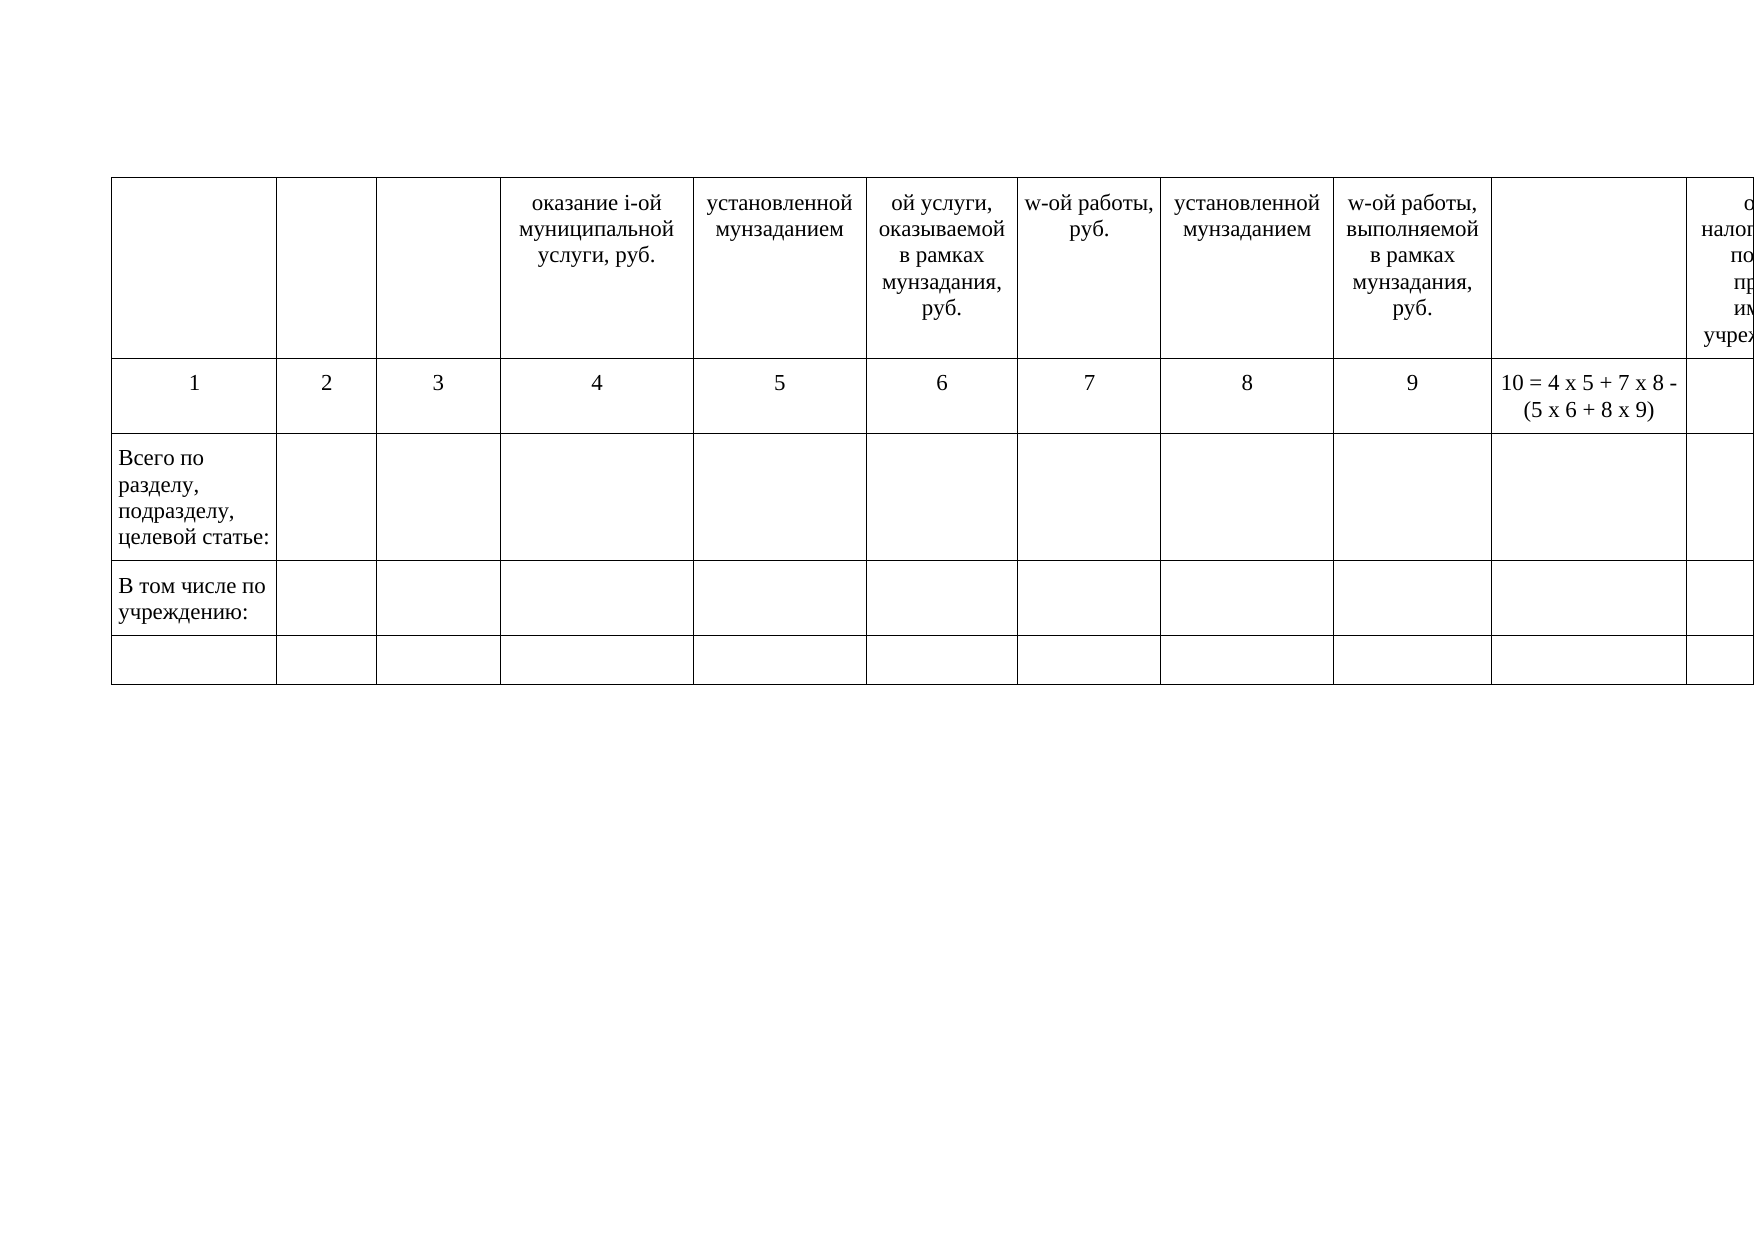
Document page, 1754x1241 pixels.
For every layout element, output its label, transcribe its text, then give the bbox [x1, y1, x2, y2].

table_cell 6 [867, 359, 1017, 433]
table_cell В том числе по учреждению: [112, 561, 276, 635]
table_cell [1018, 636, 1160, 684]
table_cell [694, 636, 866, 684]
table_cell [867, 434, 1017, 560]
table_cell [694, 434, 866, 560]
table_cell [1334, 636, 1491, 684]
table_cell 11 [1687, 359, 1753, 433]
table_cell [277, 434, 376, 560]
table_cell 10 = 4 x 5 + 7 x 8 - (5 x 6 + 8 x 9) [1492, 359, 1686, 433]
table_cell [1334, 434, 1491, 560]
table_cell [501, 561, 693, 635]
table_cell 1 [112, 359, 276, 433]
table_cell [1334, 561, 1491, 635]
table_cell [501, 178, 693, 358]
table_cell [377, 434, 500, 560]
table_cell [1492, 434, 1686, 560]
table_cell [1161, 561, 1333, 635]
table_cell [112, 636, 276, 684]
table_cell [867, 561, 1017, 635]
table_cell [277, 636, 376, 684]
table_cell [867, 636, 1017, 684]
table_cell Всего по разделу, подразделу, целевой статье: [112, 434, 276, 560]
table_cell [1687, 434, 1753, 560]
table_cell [1161, 434, 1333, 560]
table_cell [1334, 178, 1491, 358]
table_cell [1161, 178, 1333, 358]
table_cell [501, 636, 693, 684]
table_cell [1018, 434, 1160, 560]
table_cell [1492, 561, 1686, 635]
table_cell [501, 434, 693, 560]
table_cell 7 [1018, 359, 1160, 433]
table_cell [694, 561, 866, 635]
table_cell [1018, 178, 1160, 358]
table_cell [1687, 561, 1753, 635]
table_cell 3 [377, 359, 500, 433]
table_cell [694, 178, 866, 358]
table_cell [1687, 178, 1753, 358]
table_cell [277, 561, 376, 635]
table_cell [1018, 561, 1160, 635]
table_cell 8 [1161, 359, 1333, 433]
table_cell [1161, 636, 1333, 684]
table_cell 9 [1334, 359, 1491, 433]
table_cell [377, 636, 500, 684]
table_cell [377, 561, 500, 635]
table_cell [1687, 636, 1753, 684]
table_cell 2 [277, 359, 376, 433]
table_cell [1492, 636, 1686, 684]
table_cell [867, 178, 1017, 358]
table_cell 5 [694, 359, 866, 433]
table_cell 4 [501, 359, 693, 433]
